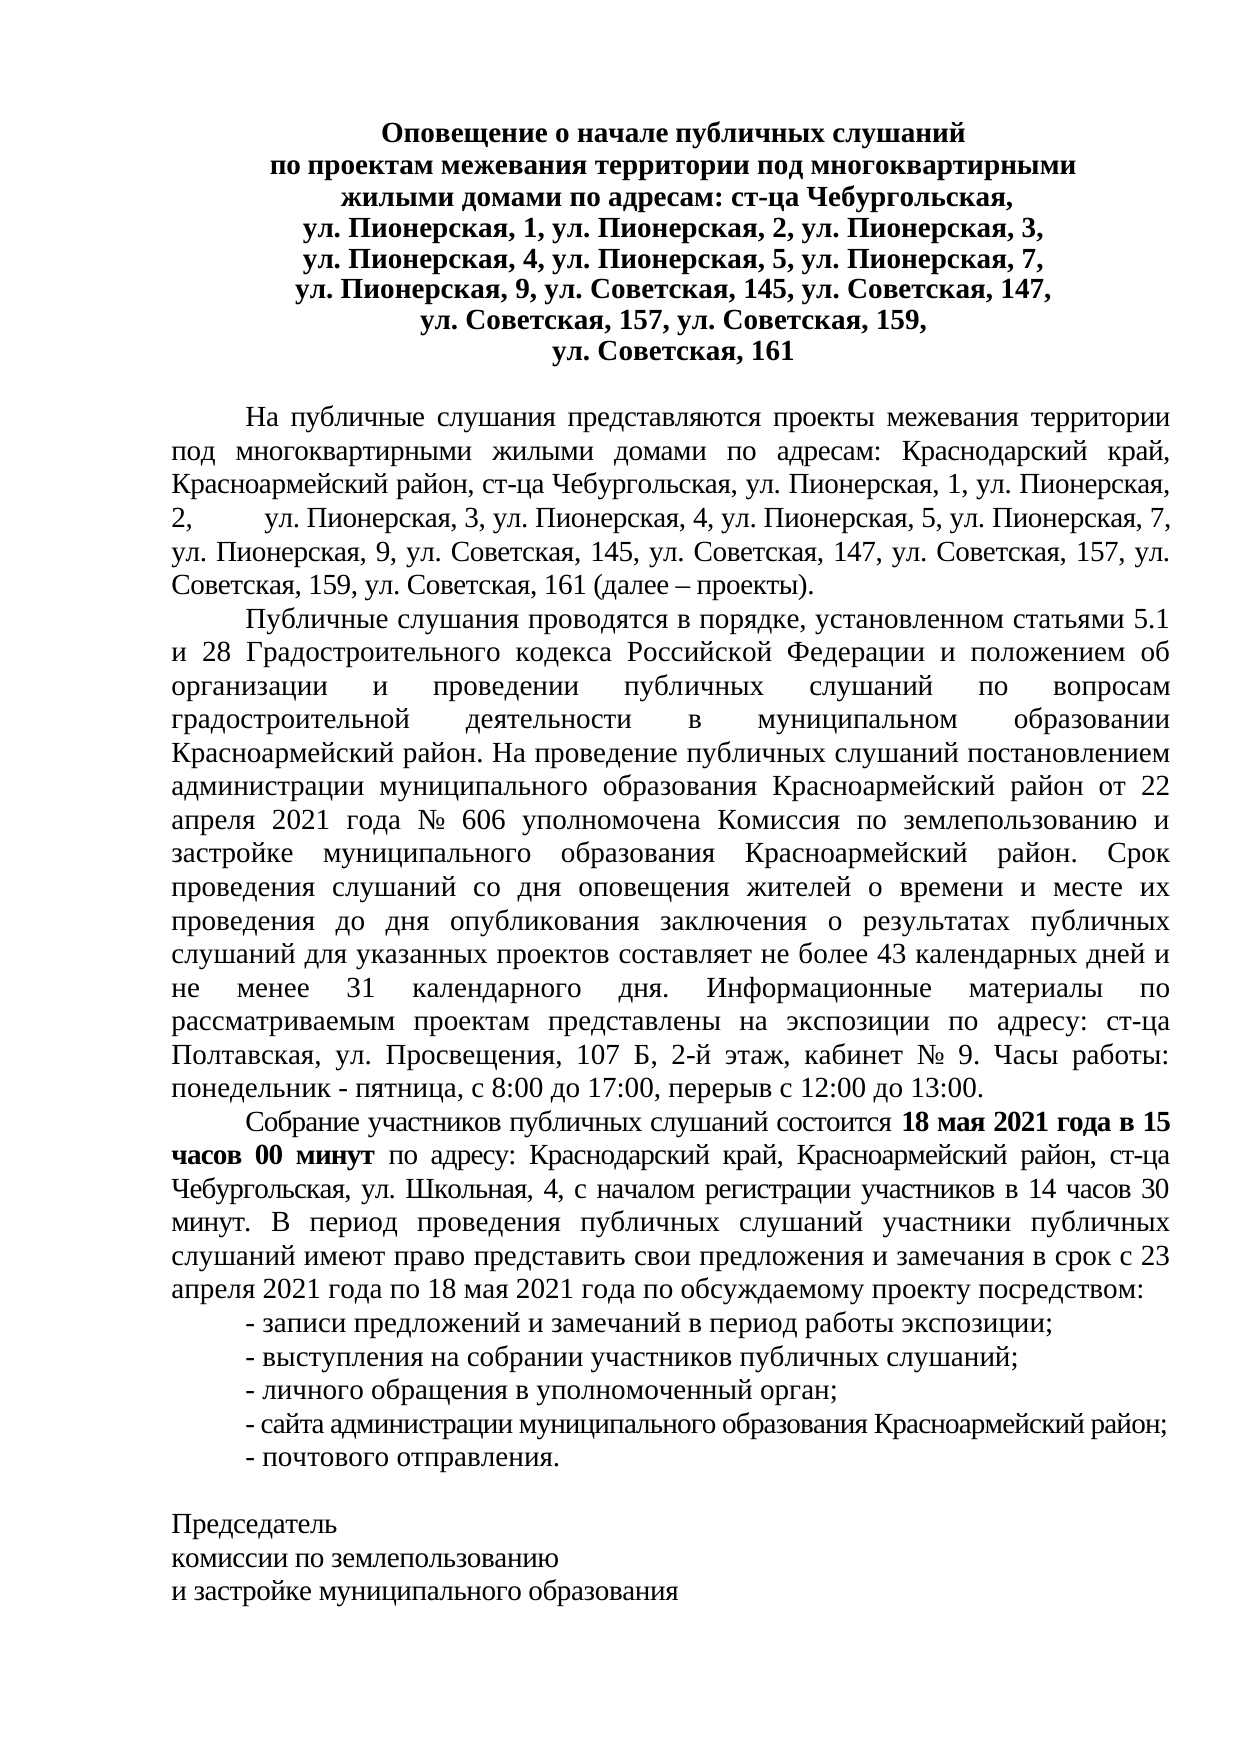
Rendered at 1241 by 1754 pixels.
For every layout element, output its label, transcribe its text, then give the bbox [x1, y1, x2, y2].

text - почтового отправления. [171, 1439, 1171, 1473]
text комиссии по землепользованию [171, 1540, 1175, 1573]
text Собрание участников публичных слушаний состоится 18 мая 2021 года в 15 часов 00 минут по адресу: Краснодарский край, Красноармейский район, ст-ца Чебургольская, ул. Школьная, 4, с началом регистрации участников в 14 часов 30 минут. В период проведения публичных слушаний участники публичных слушаний имеют право представить свои предложения и замечания в срок с 23 апреля 2021 года по 18 мая 2021 года по обсуждаемому проекту посредством: [171, 1104, 1171, 1305]
text Председатель [171, 1506, 1175, 1540]
text ул. Пионерская, 9, ул. Советская, 145, ул. Советская, 147, [171, 274, 1175, 305]
text Публичные слушания проводятся в порядке, установленном статьями 5.1 и 28 Градостроительного кодекса Российской Федерации и положением об организации и проведении публичных слушаний по вопросам градостроительной деятельности в муниципальном образовании Красноармейский район. На проведение публичных слушаний постановлением администрации муниципального образования Красноармейский район от 22 апреля 2021 года № 606 уполномочена Комиссия по землепользованию и застройке муниципального образования Красноармейский район. Срок проведения слушаний со дня оповещения жителей о времени и месте их проведения до дня опубликования заключения о результатах публичных слушаний для указанных проектов составляет не более 43 календарных дней и не менее 31 календарного дня. Информационные материалы по рассматриваемым проектам представлены на экспозиции по адресу: ст-ца Полтавская, ул. Просвещения, 107 Б, 2-й этаж, кабинет № 9. Часы работы: понедельник - пятница, с 8:00 до 17:00, перерыв с 12:00 до 13:00. [171, 601, 1171, 1104]
text - сайта администрации муниципального образования Красноармейский район; [171, 1406, 1171, 1439]
text - выступления на собрании участников публичных слушаний; [171, 1339, 1171, 1372]
text ул. Советская, 161 [171, 336, 1175, 367]
text - записи предложений и замечаний в период работы экспозиции; [171, 1305, 1171, 1339]
text На публичные слушания представляются проекты межевания территории под многоквартирными жилыми домами по адресам: Краснодарский край, Красноармейский район, ст-ца Чебургольская, ул. Пионерская, 1, ул. Пионерская, 2, ул. Пионерская, 3, ул. Пионерская, 4, ул. Пионерская, 5, ул. Пионерская, 7, ул. Пионерская, 9, ул. Советская, 145, ул. Советская, 147, ул. Советская, 157, ул. Советская, 159, ул. Советская, 161 (далее – проекты). [171, 399, 1171, 601]
text и застройке муниципального образования [171, 1573, 1175, 1607]
text ул. Пионерская, 4, ул. Пионерская, 5, ул. Пионерская, 7, [171, 243, 1175, 274]
text жилыми домами по адресам: ст-ца Чебургольская, [171, 182, 1175, 213]
text Оповещение о начале публичных слушаний по проектам межевания территории под многоквартирными [171, 118, 1175, 182]
text - личного обращения в уполномоченный орган; [171, 1372, 1171, 1406]
text ул. Пионерская, 1, ул. Пионерская, 2, ул. Пионерская, 3, [171, 213, 1175, 243]
text ул. Советская, 157, ул. Советская, 159, [171, 305, 1175, 336]
